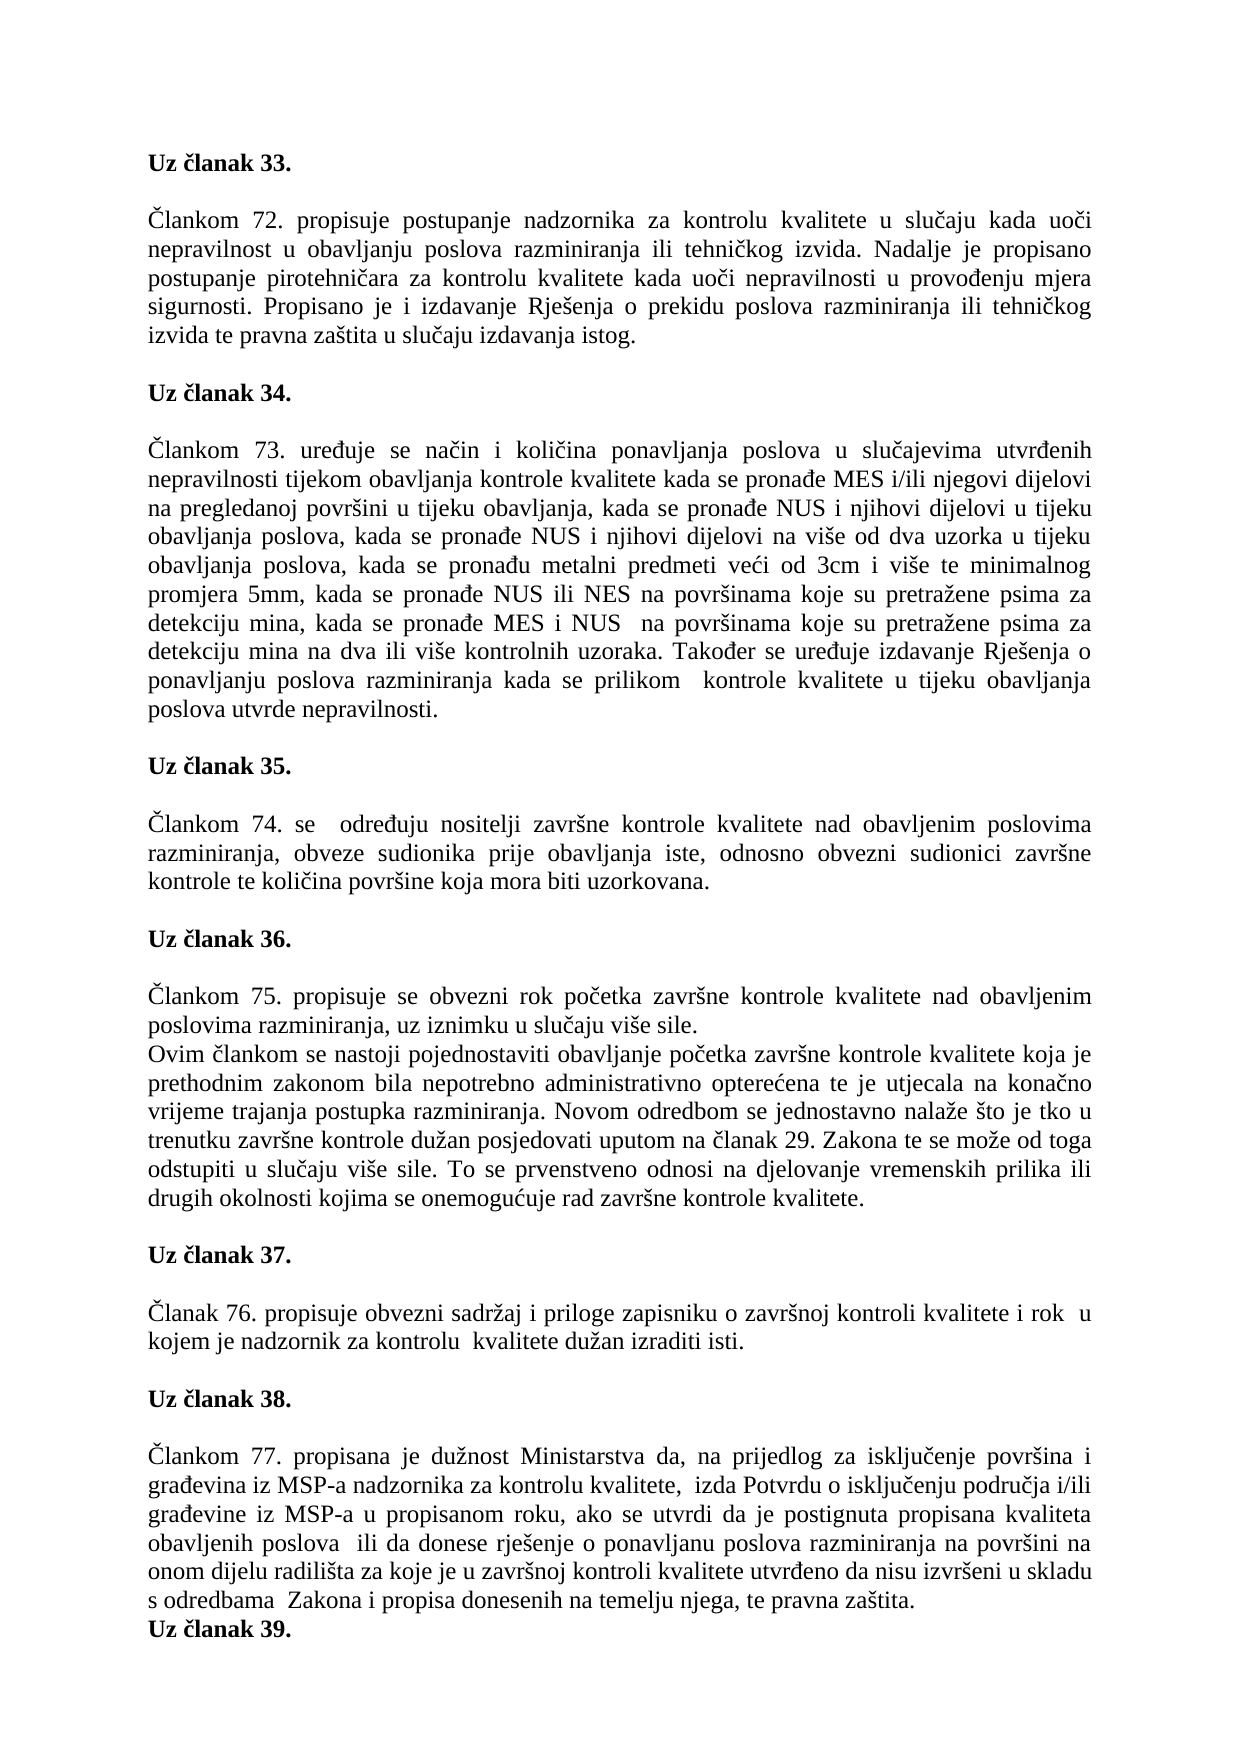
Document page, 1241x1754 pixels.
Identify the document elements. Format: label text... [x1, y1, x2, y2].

text Člankom 73. uređuje se način i količina ponavljanja poslova u slučajevima utvrđenih nepravilnosti tijekom obavljanja kontrole kvalitete kada se pronađe MES i/ili njegovi dijelovi na pregledanoj površini u tijeku obavljanja, kada se pronađe NUS i njihovi dijelovi u tijeku obavljanja poslova, kada se pronađe NUS i njihovi dijelovi na više od dva uzorka u tijeku obavljanja poslova, kada se pronađu metalni predmeti veći od 3cm i više te minimalnog promjera 5mm, kada se pronađe NUS ili NES na površinama koje su pretražene psima za detekciju mina, kada se pronađe MES i NUS na površinama koje su pretražene psima za detekciju mina na dva ili više kontrolnih uzoraka. Također se uređuje izdavanje Rješenja o ponavljanju poslova razminiranja kada se prilikom kontrole kvalitete u tijeku obavljanja poslova utvrde nepravilnosti. [148, 435, 1093, 723]
text Uz članak 37. [148, 1240, 1093, 1269]
text Uz članak 39. [148, 1614, 1093, 1643]
text Uz članak 33. [148, 148, 1093, 176]
text Člankom 72. propisuje postupanje nadzornika za kontrolu kvalitete u slučaju kada uoči nepravilnost u obavljanju poslova razminiranja ili tehničkog izvida. Nadalje je propisano postupanje pirotehničara za kontrolu kvalitete kada uoči nepravilnosti u provođenju mjera sigurnosti. Propisano je i izdavanje Rješenja o prekidu poslova razminiranja ili tehničkog izvida te pravna zaštita u slučaju izdavanja istog. [148, 205, 1093, 349]
text Uz članak 36. [148, 924, 1093, 953]
text Uz članak 38. [148, 1384, 1093, 1413]
text Članak 76. propisuje obvezni sadržaj i priloge zapisniku o završnoj kontroli kvalitete i rok u kojem je nadzornik za kontrolu kvalitete dužan izraditi isti. [148, 1298, 1093, 1355]
text Ovim člankom se nastoji pojednostaviti obavljanje početka završne kontrole kvalitete koja je prethodnim zakonom bila nepotrebno administrativno opterećena te je utjecala na konačno vrijeme trajanja postupka razminiranja. Novom odredbom se jednostavno nalaže što je tko u trenutku završne kontrole dužan posjedovati uputom na članak 29. Zakona te se može od toga odstupiti u slučaju više sile. To se prvenstveno odnosi na djelovanje vremenskih prilika ili drugih okolnosti kojima se onemogućuje rad završne kontrole kvalitete. [148, 1039, 1093, 1211]
text Uz članak 35. [148, 751, 1093, 780]
text Uz članak 34. [148, 378, 1093, 406]
text Člankom 75. propisuje se obvezni rok početka završne kontrole kvalitete nad obavljenim poslovima razminiranja, uz iznimku u slučaju više sile. [148, 981, 1093, 1039]
text Člankom 74. se određuju nositelji završne kontrole kvalitete nad obavljenim poslovima razminiranja, obveze sudionika prije obavljanja iste, odnosno obvezni sudionici završne kontrole te količina površine koja mora biti uzorkovana. [148, 809, 1093, 895]
text Člankom 77. propisana je dužnost Ministarstva da, na prijedlog za isključenje površina i građevina iz MSP-a nadzornika za kontrolu kvalitete, izda Potvrdu o isključenju područja i/ili građevine iz MSP-a u propisanom roku, ako se utvrdi da je postignuta propisana kvaliteta obavljenih poslova ili da donese rješenje o ponavljanu poslova razminiranja na površini na onom dijelu radilišta za koje je u završnoj kontroli kvalitete utvrđeno da nisu izvršeni u skladu s odredbama Zakona i propisa donesenih na temelju njega, te pravna zaštita. [148, 1441, 1093, 1614]
